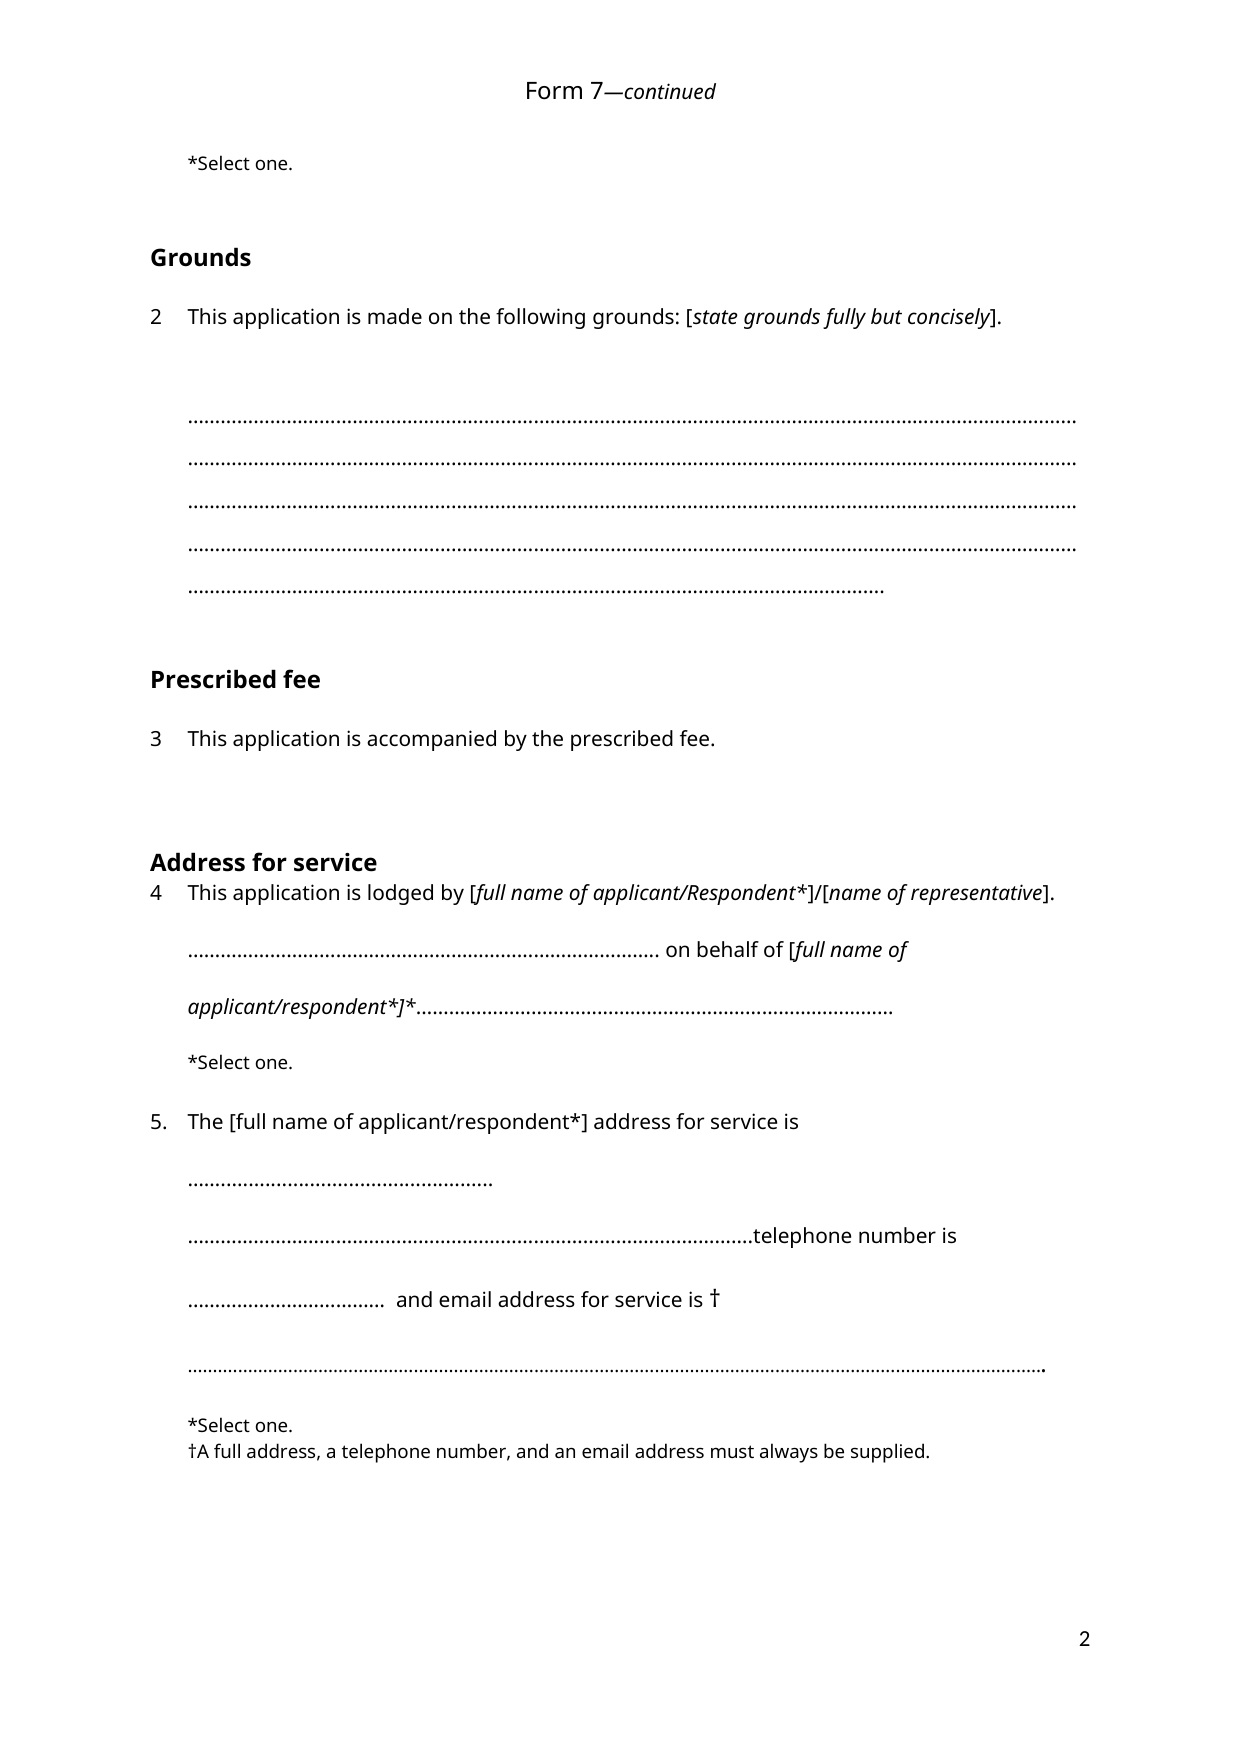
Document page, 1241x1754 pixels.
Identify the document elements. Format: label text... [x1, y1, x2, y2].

text 5. The [full name of applicant/respondent*] address for service is ……................................................. [150, 1107, 1090, 1192]
text †A full address, a telephone number, and an email address must always be supplied. [187, 1438, 1090, 1463]
text *Select one. [187, 1412, 1090, 1438]
text ………………………………………………………………………………………………………………………………………………………………………………………………………………………………………………………………………………………………………………………………………………………………………………………………………………………………………………………………………………………………………………………………………………………………………………………………………………………………………………………………………………………………………………. [150, 359, 1090, 600]
text *Select one. [150, 1049, 1090, 1074]
text ………………………………………………………………………………………….telephone number is ……………………………… and email address for service is † ........................................................................................................................................................................... [150, 1221, 1090, 1380]
text 4 This application is lodged by [full name of applicant/Respondent*]/[name of representative].………………………………………………………………………….. on behalf of [full name of applicant/respondent*]*…………………………………………………………………………… [150, 878, 1090, 1021]
text Address for service [150, 846, 1090, 878]
text *Select one. [187, 150, 1090, 176]
text 2 This application is made on the following grounds: [state grounds fully but concisely]. [150, 302, 1090, 330]
text Grounds [150, 241, 1090, 273]
text 3 This application is accompanied by the prescribed fee. [150, 724, 1090, 752]
text Prescribed fee [150, 663, 1090, 695]
